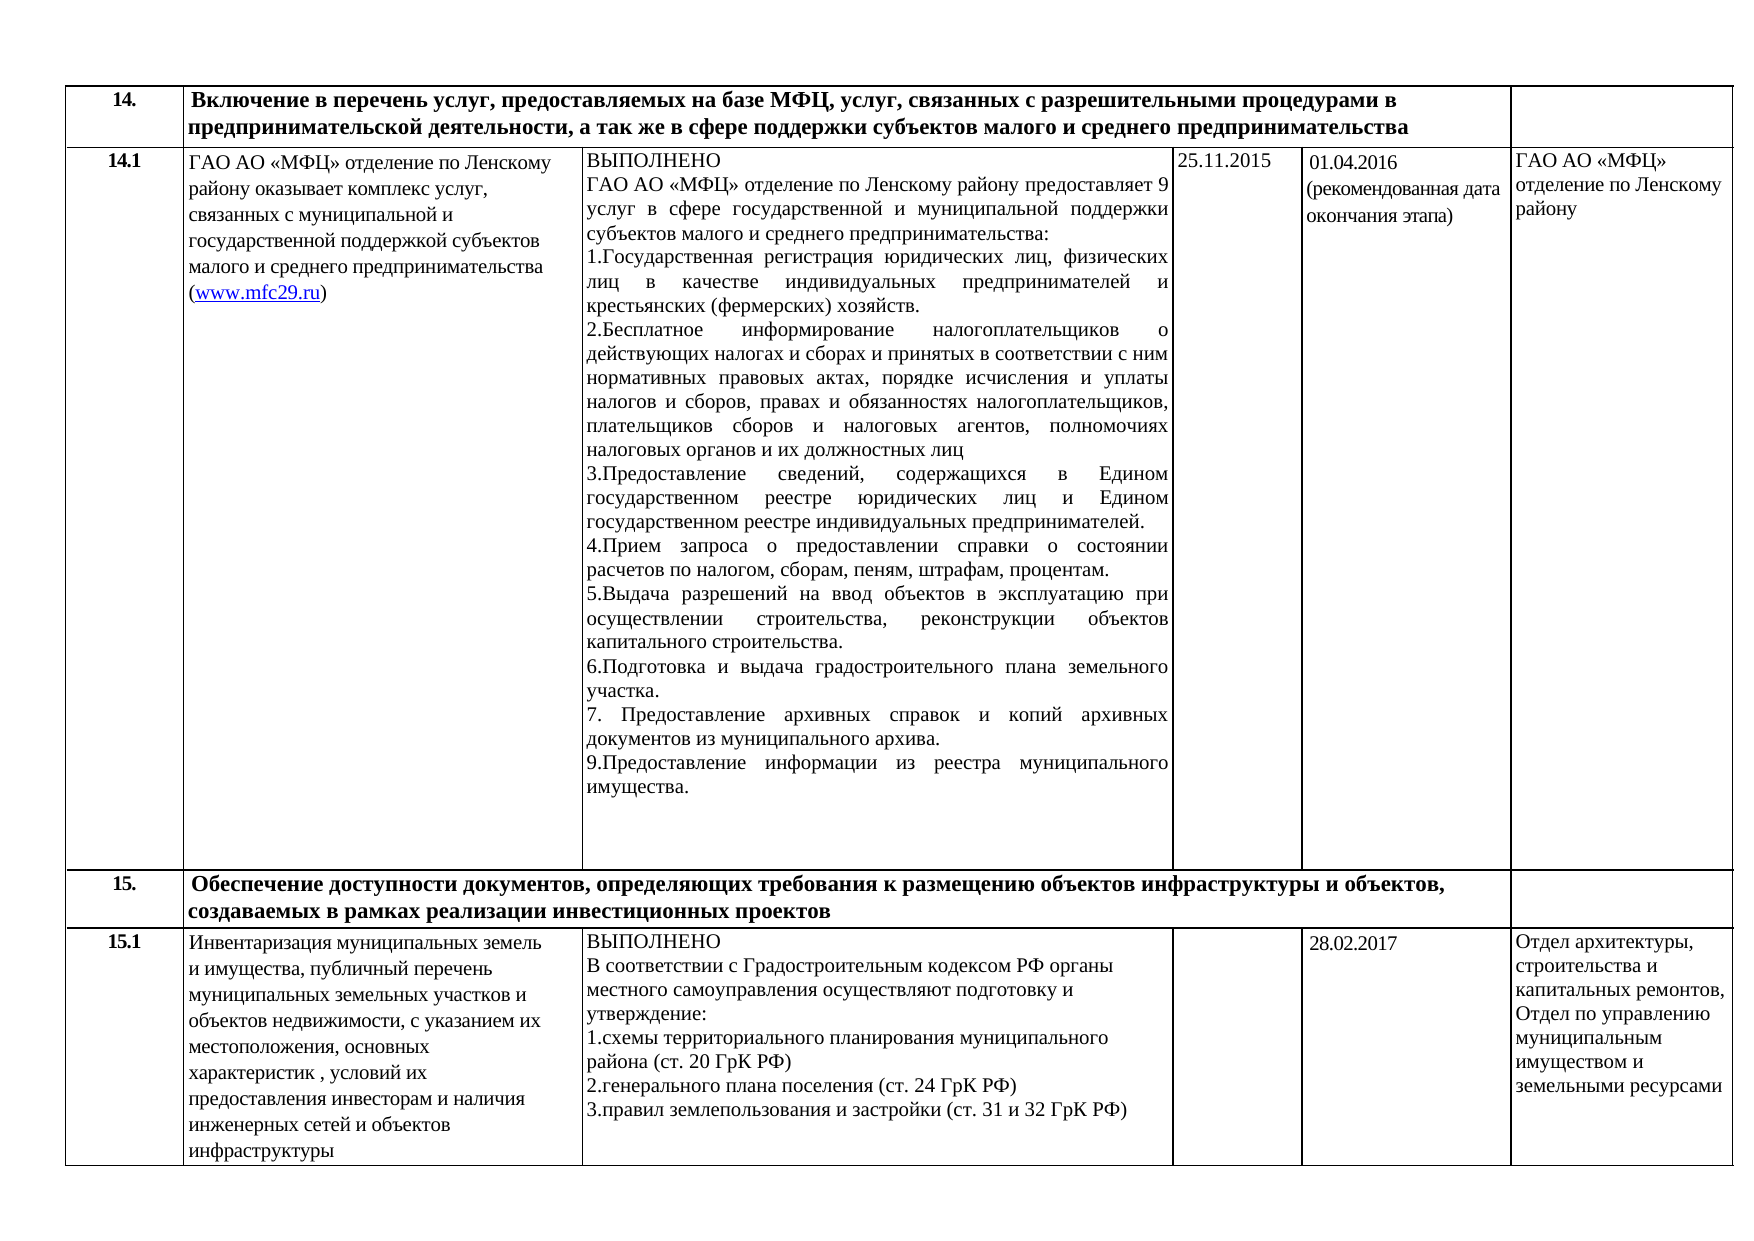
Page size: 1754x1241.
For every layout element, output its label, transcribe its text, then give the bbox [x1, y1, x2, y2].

table_cell [1512, 87, 1732, 147]
table_cell [1174, 929, 1301, 1165]
table_cell ГАО АО «МФЦ» отделение по Ленскому району [1512, 148, 1732, 869]
table_cell 14. [66, 87, 183, 147]
table_cell Инвентаризация муниципальных земель и имущества, публичный перечень муниципальных земельных участков и объектов недвижимости, с указанием их местоположения, основных характеристик , условий их предоставления инвесторам и наличия инженерных сетей и объектов инфраструктуры [184, 929, 582, 1165]
table_cell 28.02.2017 [1303, 929, 1510, 1165]
table_cell 01.04.2016 (рекомендованная дата окончания этапа) [1303, 148, 1510, 869]
table_cell [1512, 871, 1732, 927]
table_cell ВЫПОЛНЕНО В соответствии с Градостроительным кодексом РФ органы местного самоуправления осуществляют подготовку и утверждение: 1.схемы территориального планирования муниципального района (ст. 20 ГрК РФ) 2.генерального плана поселения (ст. 24 ГрК РФ) 3.правил землепользования и застройки (ст. 31 и 32 ГрК РФ) [583, 929, 1172, 1165]
table_cell ВЫПОЛНЕНО ГАО АО «МФЦ» отделение по Ленскому району предоставляет 9 услуг в сфере государственной и муниципальной поддержки субъектов малого и среднего предпринимательства: 1.Государственная регистрация юридических лиц, физических лиц в качестве индивидуальных предпринимателей и крестьянских (фермерских) хозяйств. 2.Бесплатное информирование налогоплательщиков о действующих налогах и сборах и принятых в соответствии с ним нормативных правовых актах, порядке исчисления и уплаты налогов и сборов, правах и обязанностях налогоплательщиков, плательщиков сборов и налоговых агентов, полномочиях налоговых органов и их должностных лиц 3.Предоставление сведений, содержащихся в Едином государственном реестре юридических лиц и Едином государственном реестре индивидуальных предпринимателей. 4.Прием запроса о предоставлении справки о состоянии расчетов по налогом, сборам, пеням, штрафам, процентам. 5.Выдача разрешений на ввод объектов в эксплуатацию при осуществлении строительства, реконструкции объектов капитального строительства. 6.Подготовка и выдача градостроительного плана земельного участка. 7. Предоставление архивных справок и копий архивных документов из муниципального архива. 9.Предоставление информации из реестра муниципального имущества. [583, 148, 1172, 869]
table_cell 15. [66, 870, 183, 927]
table_cell 14.1 [66, 148, 183, 869]
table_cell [1512, 929, 1732, 1165]
table_cell 25.11.2015 [1174, 148, 1301, 869]
table_cell ГАО АО «МФЦ» отделение по Ленскому району оказывает комплекс услуг, связанных с муниципальной и государственной поддержкой субъектов малого и среднего предпринимательства (www.mfc29.ru) [184, 148, 582, 869]
table_cell 15.1 [66, 928, 183, 1165]
table_cell Включение в перечень услуг, предоставляемых на базе МФЦ, услуг, связанных с разрешительными процедурами в предпринимательской деятельности, а так же в сфере поддержки субъектов малого и среднего предпринимательства [184, 87, 1510, 147]
table_cell Обеспечение доступности документов, определяющих требования к размещению объектов инфраструктуры и объектов, создаваемых в рамках реализации инвестиционных проектов [184, 871, 1510, 927]
